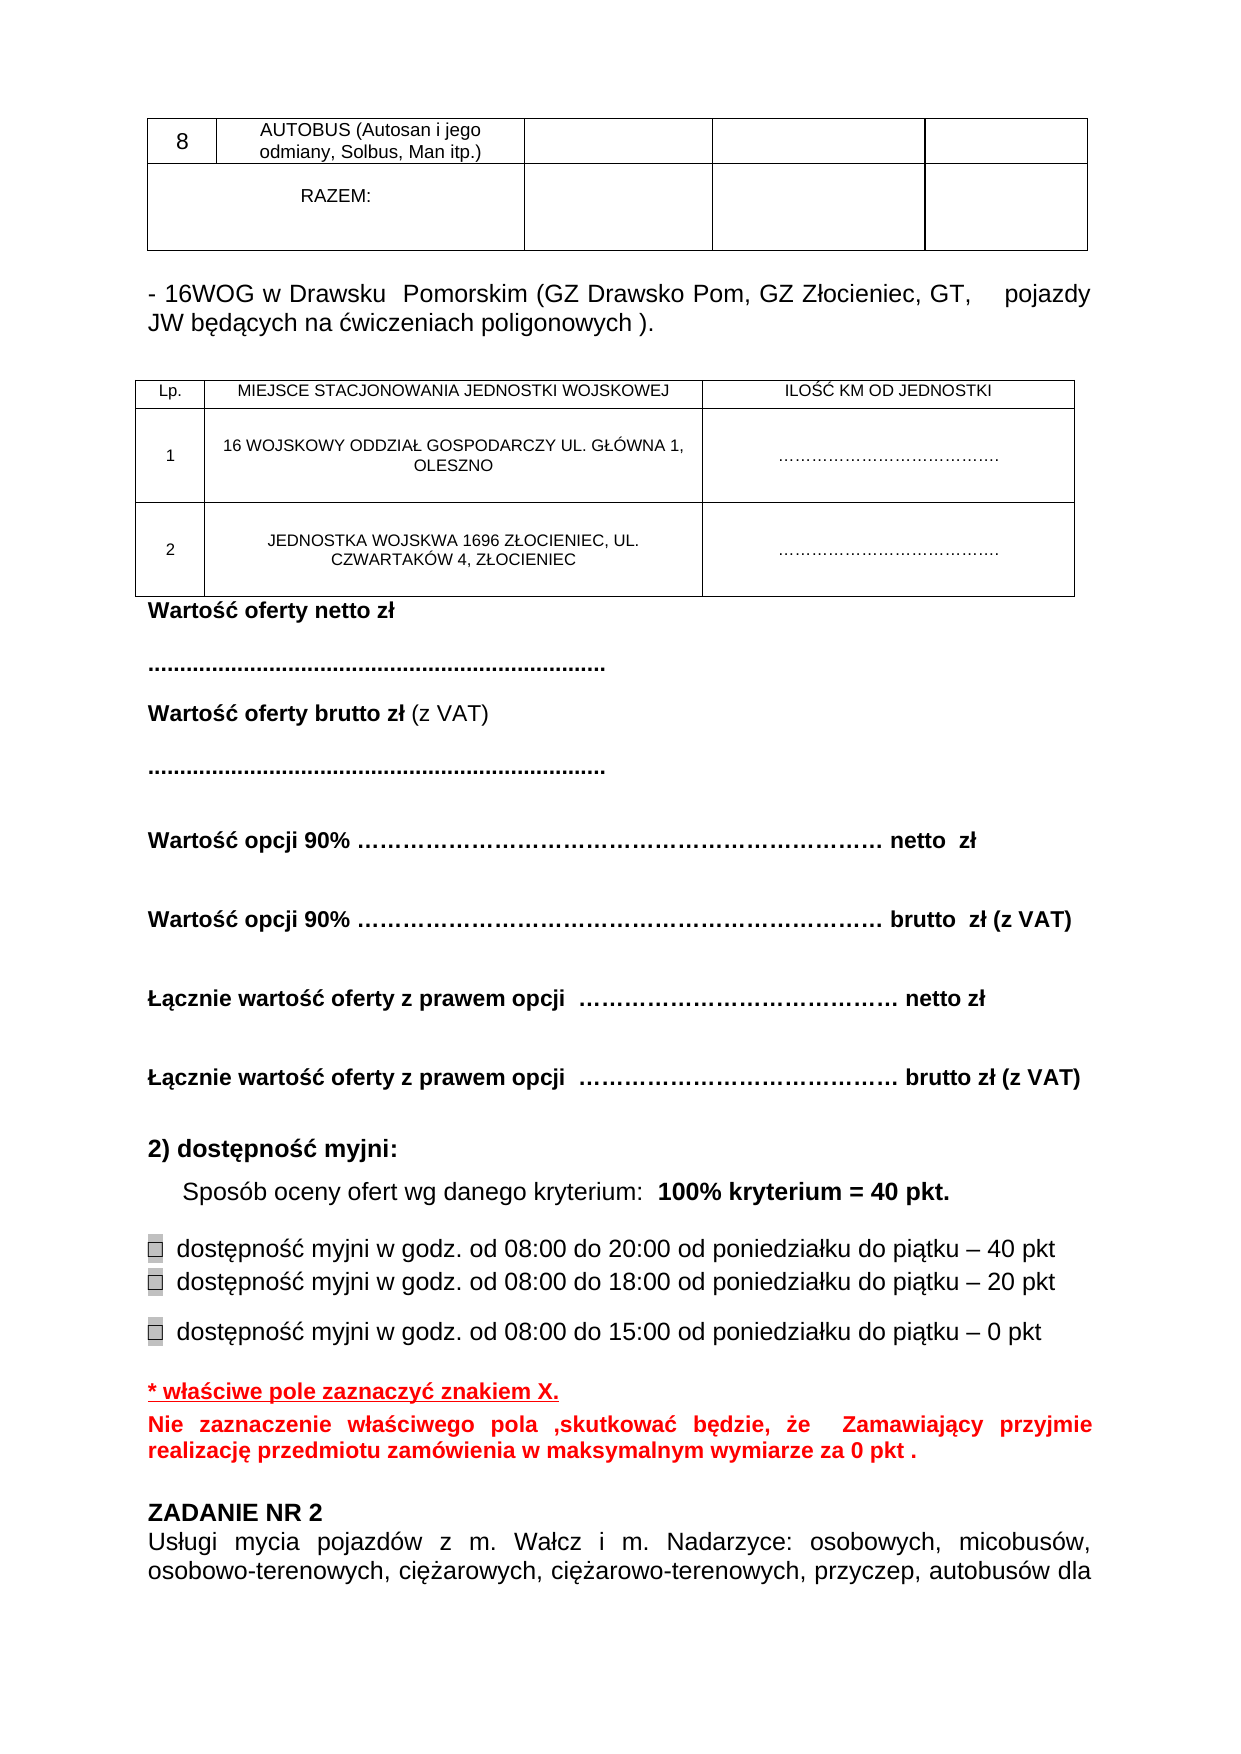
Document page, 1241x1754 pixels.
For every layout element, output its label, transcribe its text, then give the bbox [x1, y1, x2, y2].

table_cell [525, 119, 712, 162]
table_cell 2 [136, 503, 204, 596]
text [148, 1527, 1093, 1585]
text Nie zaznaczenie właściwego pola ,skutkować będzie, że Zamawiający przyjmie realizację przedmiotu zamówienia w maksymalnym wymiarze za 0 pkt . [148, 1411, 1093, 1463]
table_header ILOŚĆ KM OD JEDNOSTKI [703, 381, 1074, 408]
text - 16WOG w Drawsku Pomorskim (GZ Drawsko Pom, GZ Złocieniec, GT, pojazdy JW będących na ćwiczeniach poligonowych ). [148, 279, 1093, 337]
text 2) dostępność myjni: [148, 1134, 1093, 1162]
text Łącznie wartość oferty z prawem opcji …………………………………… netto zł [148, 985, 1093, 1012]
text Łącznie wartość oferty z prawem opcji …………………………………… brutto zł (z VAT) [148, 1064, 1093, 1091]
table_cell 8 [148, 119, 216, 162]
table_cell [713, 119, 924, 162]
text ........................................................................ [148, 753, 1093, 779]
text Sposób oceny ofert wg danego kryterium: 100% kryterium = 40 pkt. [148, 1177, 1093, 1206]
table_header Lp. [136, 381, 204, 408]
text * właściwe pole zaznaczyć znakiem X. [148, 1352, 1093, 1404]
table_cell JEDNOSTKA WOJSKWA 1696 ZŁOCIENIEC, UL. CZWARTAKÓW 4, ZŁOCIENIEC [205, 503, 702, 596]
table_header MIEJSCE STACJONOWANIA JEDNOSTKI WOJSKOWEJ [205, 381, 702, 408]
table_cell 16 WOJSKOWY ODDZIAŁ GOSPODARCZY UL. GŁÓWNA 1, OLESZNO [205, 409, 702, 502]
table_cell AUTOBUS (Autosan i jego odmiany, Solbus, Man itp.) [217, 119, 524, 162]
text Wartość opcji 90% …………………………………………………………… netto zł [148, 827, 1093, 853]
table_cell [926, 119, 1087, 162]
text □ dostępność myjni w godz. od 08:00 do 20:00 od poniedziałku do piątku – 40 pkt [163, 1234, 1093, 1263]
text □ dostępność myjni w godz. od 08:00 do 18:00 od poniedziałku do piątku – 20 pkt [148, 1267, 1093, 1296]
text □ dostępność myjni w godz. od 08:00 do 15:00 od poniedziałku do piątku – 0 pkt [163, 1317, 1093, 1346]
text ZADANIE NR 2 [148, 1498, 1093, 1527]
table_cell RAZEM: [148, 164, 524, 250]
table_cell [713, 164, 924, 250]
text Wartość opcji 90% …………………………………………………………… brutto zł (z VAT) [148, 906, 1093, 932]
text Wartość oferty brutto zł (z VAT) [148, 700, 1093, 726]
table_cell 1 [136, 409, 204, 502]
text Wartość oferty netto zł [148, 394, 1093, 623]
table_cell …………………………………. [703, 409, 1074, 502]
table_cell …………………………………. [703, 503, 1074, 596]
table_cell [525, 164, 712, 250]
table_cell [926, 164, 1087, 250]
text ........................................................................ [148, 650, 1093, 676]
